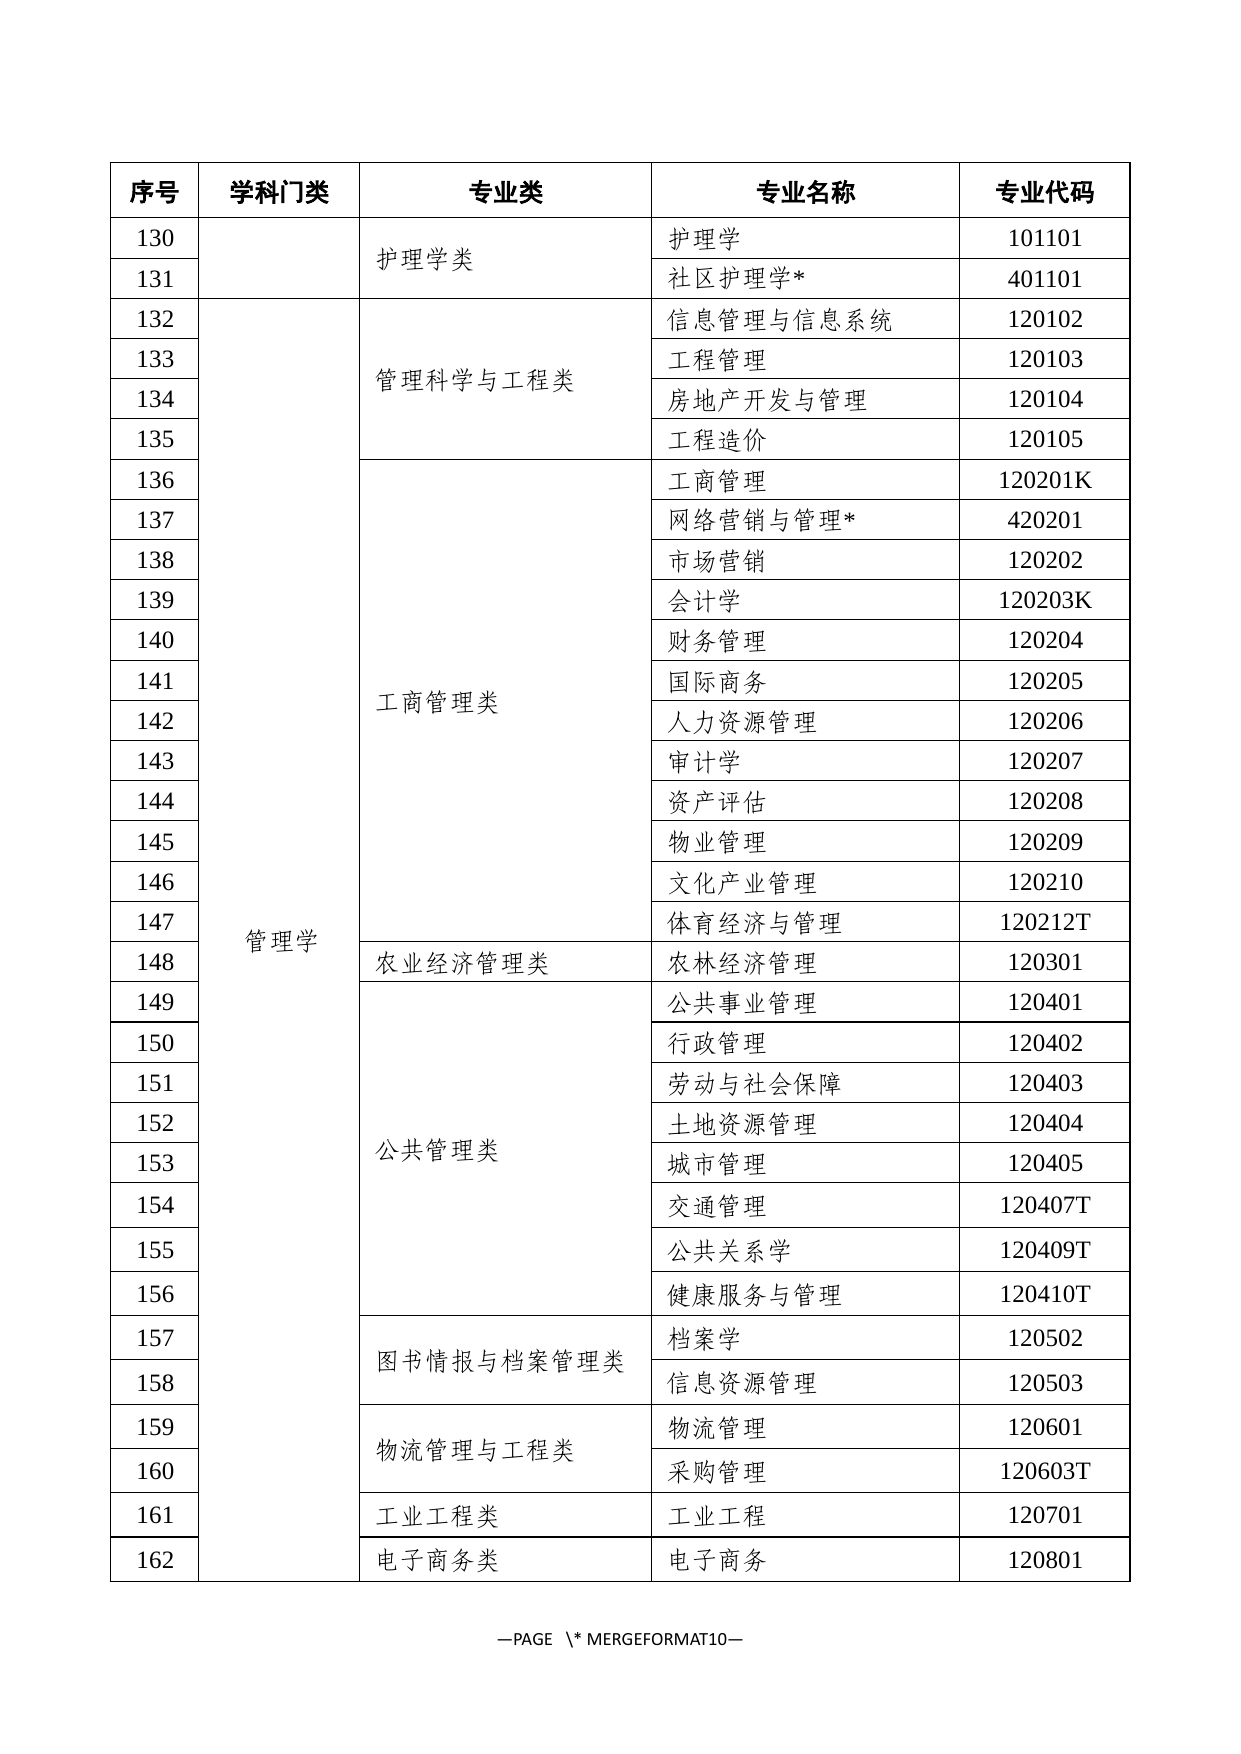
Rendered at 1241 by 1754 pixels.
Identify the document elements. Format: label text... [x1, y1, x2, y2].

table_cell 房地产开发与管理 [652, 379, 959, 418]
table_cell 120601 [960, 1405, 1129, 1448]
table_header 专业代码 [960, 163, 1129, 217]
table_cell 120502 [960, 1316, 1129, 1359]
table_cell 信息管理与信息系统 [652, 299, 959, 338]
table_cell 档案学 [652, 1316, 959, 1359]
table_cell 农林经济管理 [652, 942, 959, 981]
table_cell 公共管理类 [360, 982, 651, 1315]
table_cell 市场营销 [652, 540, 959, 579]
table_header 专业名称 [652, 163, 959, 217]
table_cell 158 [111, 1360, 198, 1404]
table_cell 120402 [960, 1023, 1129, 1062]
table_cell 140 [111, 620, 198, 659]
table_cell 工商管理 [652, 460, 959, 499]
table_cell 120407T [960, 1183, 1129, 1227]
table_cell 120103 [960, 339, 1129, 378]
table_cell 物流管理与工程类 [360, 1405, 651, 1492]
table_cell 物业管理 [652, 821, 959, 861]
table_cell 150 [111, 1023, 198, 1062]
table_cell 149 [111, 982, 198, 1021]
table_cell 120104 [960, 379, 1129, 418]
table_cell 131 [111, 259, 198, 298]
table_cell 120401 [960, 982, 1129, 1021]
table_cell 护理学 [652, 218, 959, 257]
table_cell 物流管理 [652, 1405, 959, 1448]
table_cell 资产评估 [652, 781, 959, 820]
table_cell 国际商务 [652, 661, 959, 700]
table_cell 120603T [960, 1449, 1129, 1492]
table_cell 审计学 [652, 741, 959, 780]
table_cell 135 [111, 419, 198, 458]
table_cell 159 [111, 1405, 198, 1448]
table_cell 公共事业管理 [652, 982, 959, 1021]
table_cell 财务管理 [652, 620, 959, 659]
table_cell 138 [111, 540, 198, 579]
table_cell 145 [111, 821, 198, 861]
table_cell 141 [111, 661, 198, 700]
table_cell 120208 [960, 781, 1129, 820]
table_cell 土地资源管理 [652, 1103, 959, 1142]
table_cell 工程管理 [652, 339, 959, 378]
table_cell 120409T [960, 1228, 1129, 1271]
table_cell 文化产业管理 [652, 862, 959, 901]
table_cell 147 [111, 902, 198, 941]
table_cell 130 [111, 218, 198, 257]
table_cell 120404 [960, 1103, 1129, 1142]
table_cell 120205 [960, 661, 1129, 700]
table_cell 会计学 [652, 580, 959, 619]
table_cell 行政管理 [652, 1023, 959, 1062]
table_cell 公共关系学 [652, 1228, 959, 1271]
table_cell 120105 [960, 419, 1129, 458]
table_cell 120701 [960, 1493, 1129, 1536]
table_cell 120207 [960, 741, 1129, 780]
table_cell 143 [111, 741, 198, 780]
table_cell 120212T [960, 902, 1129, 941]
table_cell 136 [111, 460, 198, 499]
table_cell 护理学类 [360, 218, 651, 298]
table_cell 信息资源管理 [652, 1360, 959, 1404]
table_cell 120405 [960, 1143, 1129, 1182]
table_cell 137 [111, 500, 198, 539]
table_cell 城市管理 [652, 1143, 959, 1182]
table_cell 工业工程类 [360, 1493, 651, 1536]
table_cell 120503 [960, 1360, 1129, 1404]
table_cell 管理科学与工程类 [360, 299, 651, 458]
table_header 学科门类 [199, 163, 359, 217]
table_cell 120203K [960, 580, 1129, 619]
table_cell 电子商务类 [360, 1538, 651, 1581]
table_cell 120206 [960, 701, 1129, 740]
table_header 序号 [111, 163, 198, 217]
table_cell 120204 [960, 620, 1129, 659]
table_cell 134 [111, 379, 198, 418]
table_cell 144 [111, 781, 198, 820]
table_cell 120403 [960, 1063, 1129, 1102]
table_cell 体育经济与管理 [652, 902, 959, 941]
table_cell 120102 [960, 299, 1129, 338]
table_cell 155 [111, 1228, 198, 1271]
table_cell 人力资源管理 [652, 701, 959, 740]
table_cell 工商管理类 [360, 460, 651, 941]
table_cell 142 [111, 701, 198, 740]
table_cell 120209 [960, 821, 1129, 861]
table_cell 120410T [960, 1272, 1129, 1315]
table_cell 162 [111, 1538, 198, 1581]
table_cell 120301 [960, 942, 1129, 981]
table_cell 社区护理学* [652, 259, 959, 298]
table_cell 157 [111, 1316, 198, 1359]
table_cell 电子商务 [652, 1538, 959, 1581]
table_cell 132 [111, 299, 198, 338]
table_cell 153 [111, 1143, 198, 1182]
table_cell 101101 [960, 218, 1129, 257]
table_cell 161 [111, 1493, 198, 1536]
table_cell 工业工程 [652, 1493, 959, 1536]
table_cell 120201K [960, 460, 1129, 499]
table_cell 劳动与社会保障 [652, 1063, 959, 1102]
table_cell 420201 [960, 500, 1129, 539]
table_header 专业类 [360, 163, 651, 217]
table_cell 152 [111, 1103, 198, 1142]
table_cell 151 [111, 1063, 198, 1102]
table_cell 图书情报与档案管理类 [360, 1316, 651, 1404]
table_cell 160 [111, 1449, 198, 1492]
table_cell 120210 [960, 862, 1129, 901]
table_cell 工程造价 [652, 419, 959, 458]
table_cell 交通管理 [652, 1183, 959, 1227]
table_cell 网络营销与管理* [652, 500, 959, 539]
table_cell 148 [111, 942, 198, 981]
table_cell 154 [111, 1183, 198, 1227]
table_cell 采购管理 [652, 1449, 959, 1492]
table_cell 146 [111, 862, 198, 901]
table_cell 401101 [960, 259, 1129, 298]
table_cell 133 [111, 339, 198, 378]
table_cell 139 [111, 580, 198, 619]
table_cell 健康服务与管理 [652, 1272, 959, 1315]
table_cell 管理学 [199, 299, 359, 1581]
table_cell 农业经济管理类 [360, 942, 651, 981]
table_cell 120801 [960, 1538, 1129, 1581]
table_cell 120202 [960, 540, 1129, 579]
table_cell 156 [111, 1272, 198, 1315]
